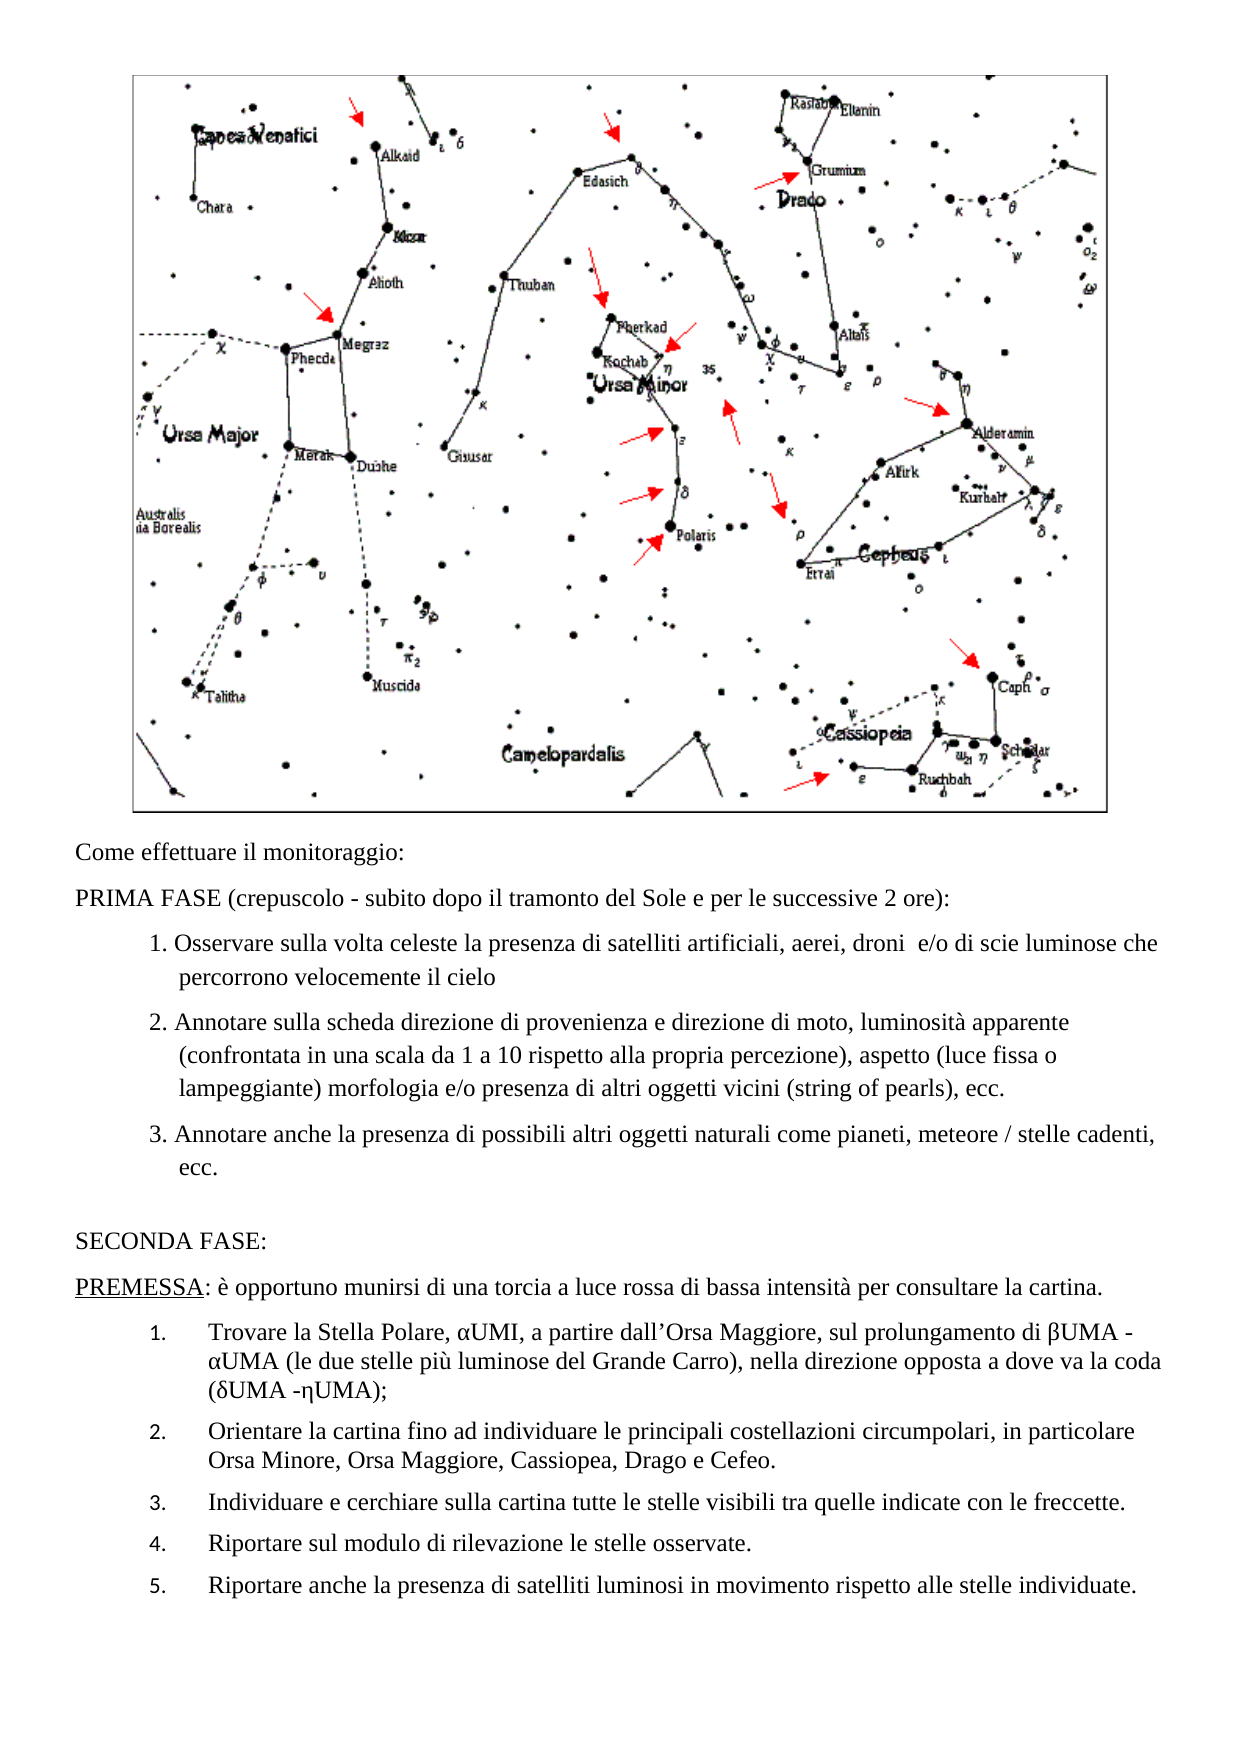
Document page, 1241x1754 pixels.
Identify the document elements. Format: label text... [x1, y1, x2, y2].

text 2. Annotare sulla scheda direzione di provenienza e direzione di moto, luminosità apparente (confrontata in una scala da 1 a 10 rispetto alla propria percezione), aspetto (luce fissa o lampeggiante) morfologia e/o presenza di altri oggetti vicini (string of pearls), ecc. [149, 1007, 1165, 1102]
text PREMESSA: è opportuno munirsi di una torcia a luce rossa di bassa intensità per consultare la cartina. [75, 1272, 1165, 1300]
list Riportare anche la presenza di satelliti luminosi in movimento rispetto alle stelle individuate. [149, 1570, 1165, 1599]
text 1. Osservare sulla volta celeste la presenza di satelliti artificiali, aerei, droni e/o di scie luminose che percorrono velocemente il cielo [149, 928, 1165, 990]
text PRIMA FASE (crepuscolo - subito dopo il tramonto del Sole e per le successive 2 ore): [75, 883, 1165, 912]
text SECONDA FASE: [75, 1226, 1165, 1255]
text 3. Annotare anche la presenza di possibili altri oggetti naturali come pianeti, meteore / stelle cadenti, ecc. [149, 1119, 1165, 1180]
picture [132, 75, 1108, 813]
list Individuare e cerchiare sulla cartina tutte le stelle visibili tra quelle indicate con le freccette. [149, 1487, 1165, 1516]
list Orientare la cartina fino ad individuare le principali costellazioni circumpolari, in particolare Orsa Minore, Orsa Maggiore, Cassiopea, Drago e Cefeo. [149, 1416, 1165, 1474]
list Riportare sul modulo di rilevazione le stelle osservate. [149, 1528, 1165, 1557]
list Trovare la Stella Polare, αUMI, a partire dall’Orsa Maggiore, sul prolungamento di βUMA - αUMA (le due stelle più luminose del Grande Carro), nella direzione opposta a dove va la coda (δUΜΑ -ηUMA); [149, 1317, 1165, 1404]
text Come effettuare il monitoraggio: [75, 837, 1165, 866]
